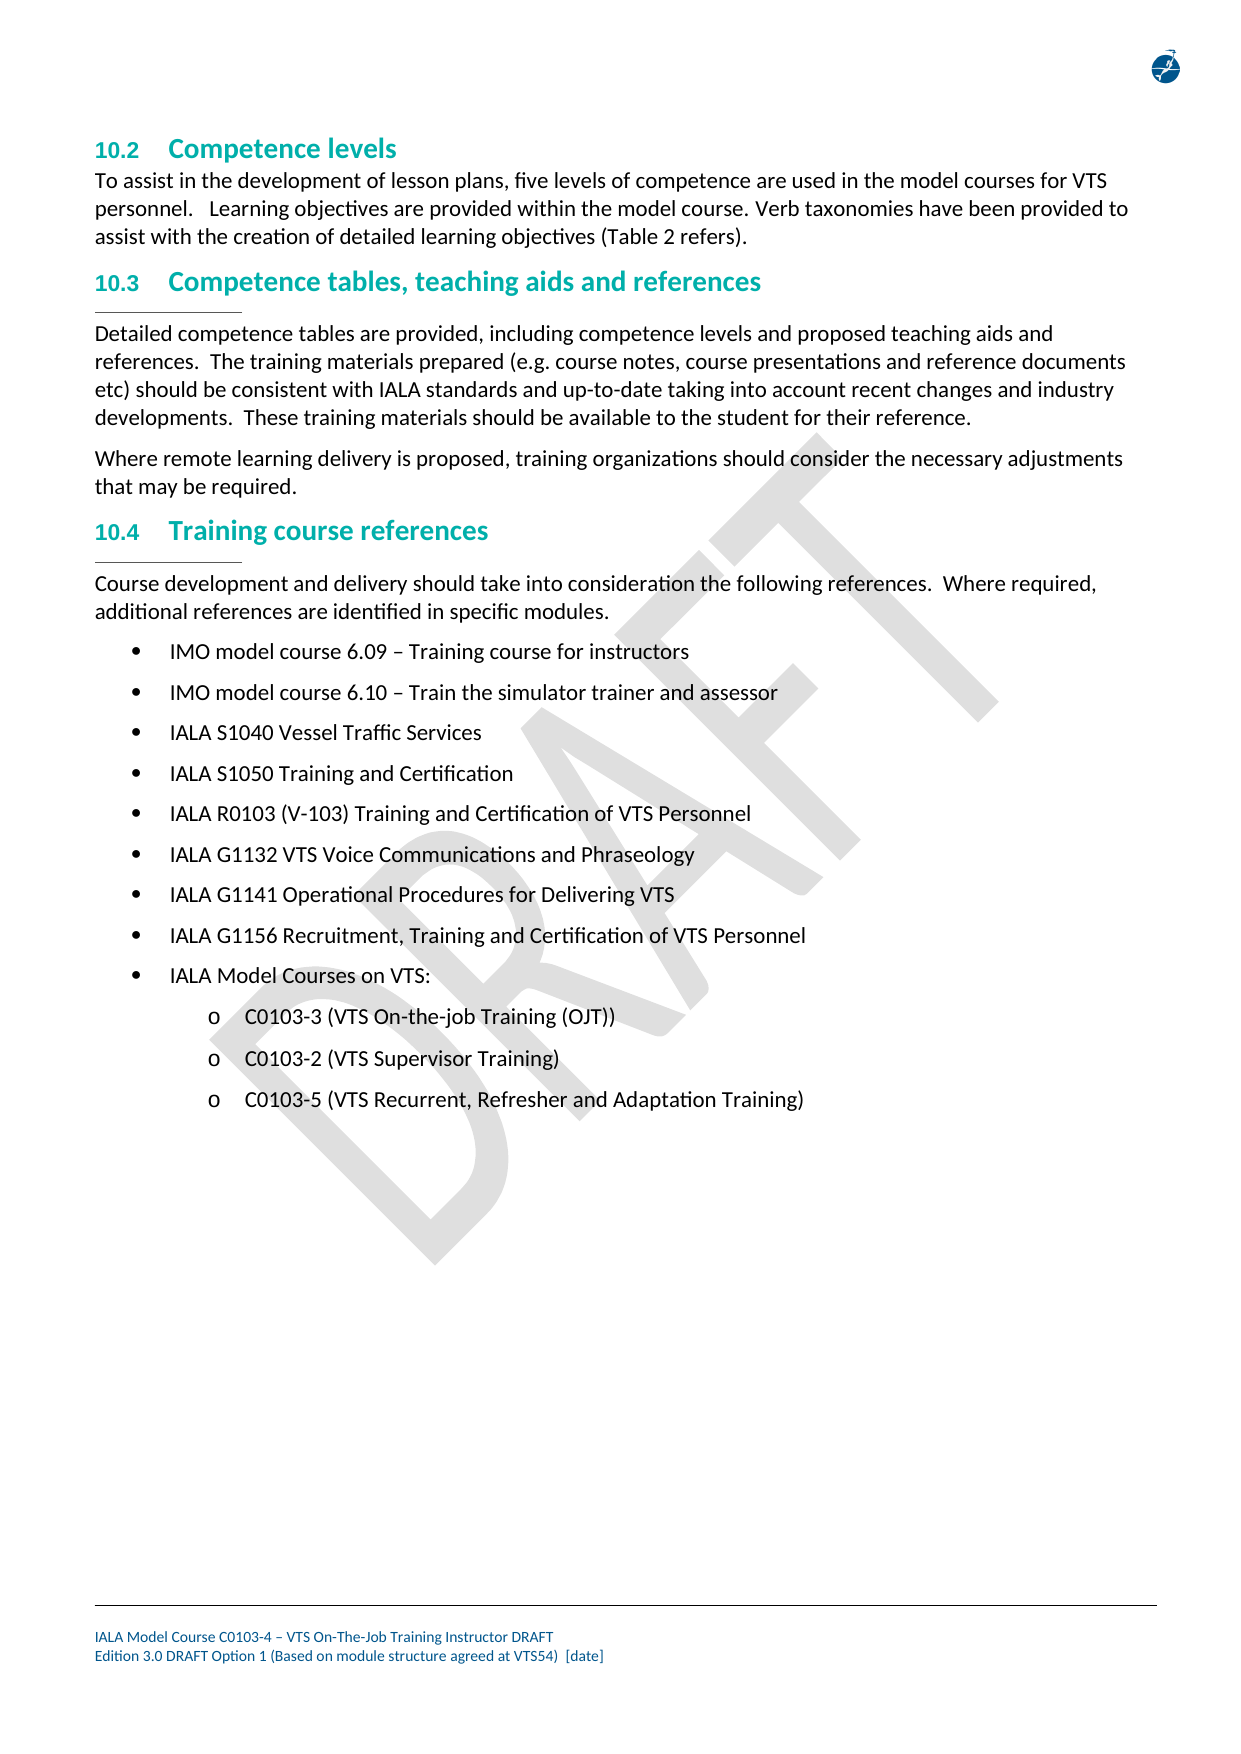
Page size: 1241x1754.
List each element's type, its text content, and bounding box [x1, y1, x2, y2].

text Detailed competence tables are provided, including competence levels and proposed teaching aids and references. The training materials prepared (e.g. course notes, course presentations and reference documents etc) should be consistent with IALA standards and up-to-date taking into account recent changes and industry developments. These training materials should be available to the student for their reference. [94, 319, 1157, 431]
list IALA S1050 Training and Certification [132, 759, 1157, 787]
list C0103-5 (VTS Recurrent, Refresher and Adaptation Training) [207, 1085, 1157, 1114]
list C0103-2 (VTS Supervisor Training) [207, 1044, 1157, 1073]
list IALA G1156 Recruitment, Training and Certification of VTS Personnel [132, 921, 1157, 949]
list IALA Model Courses on VTS: [132, 962, 1157, 989]
subtitle Competence levels [94, 131, 1157, 166]
text To assist in the development of lesson plans, five levels of competence are used in the model courses for VTS personnel. Learning objectives are provided within the model course. Verb taxonomies have been provided to assist with the creation of detailed learning objectives (Table 2 refers). [94, 166, 1157, 250]
list IALA G1141 Operational Procedures for Delivering VTS [132, 881, 1157, 908]
text Where remote learning delivery is proposed, training organizations should consider the necessary adjustments that may be required. [94, 444, 1157, 500]
subtitle Training course references [94, 512, 1157, 548]
text Course development and delivery should take into consideration the following references. Where required, additional references are identified in specific modules. [94, 569, 1157, 625]
subtitle Competence tables, teaching aids and references [94, 263, 1157, 298]
picture [1120, 0, 1239, 118]
list IMO model course 6.10 – Train the simulator trainer and assessor [132, 678, 1157, 706]
list C0103-3 (VTS On-the-job Training (OJT)) [207, 1002, 1157, 1031]
list IALA R0103 (V-103) Training and Certification of VTS Personnel [132, 799, 1157, 827]
list IMO model course 6.09 – Training course for instructors [132, 637, 1157, 665]
list IALA G1132 VTS Voice Communications and Phraseology [132, 840, 1157, 868]
list IALA S1040 Vessel Traffic Services [132, 718, 1157, 746]
